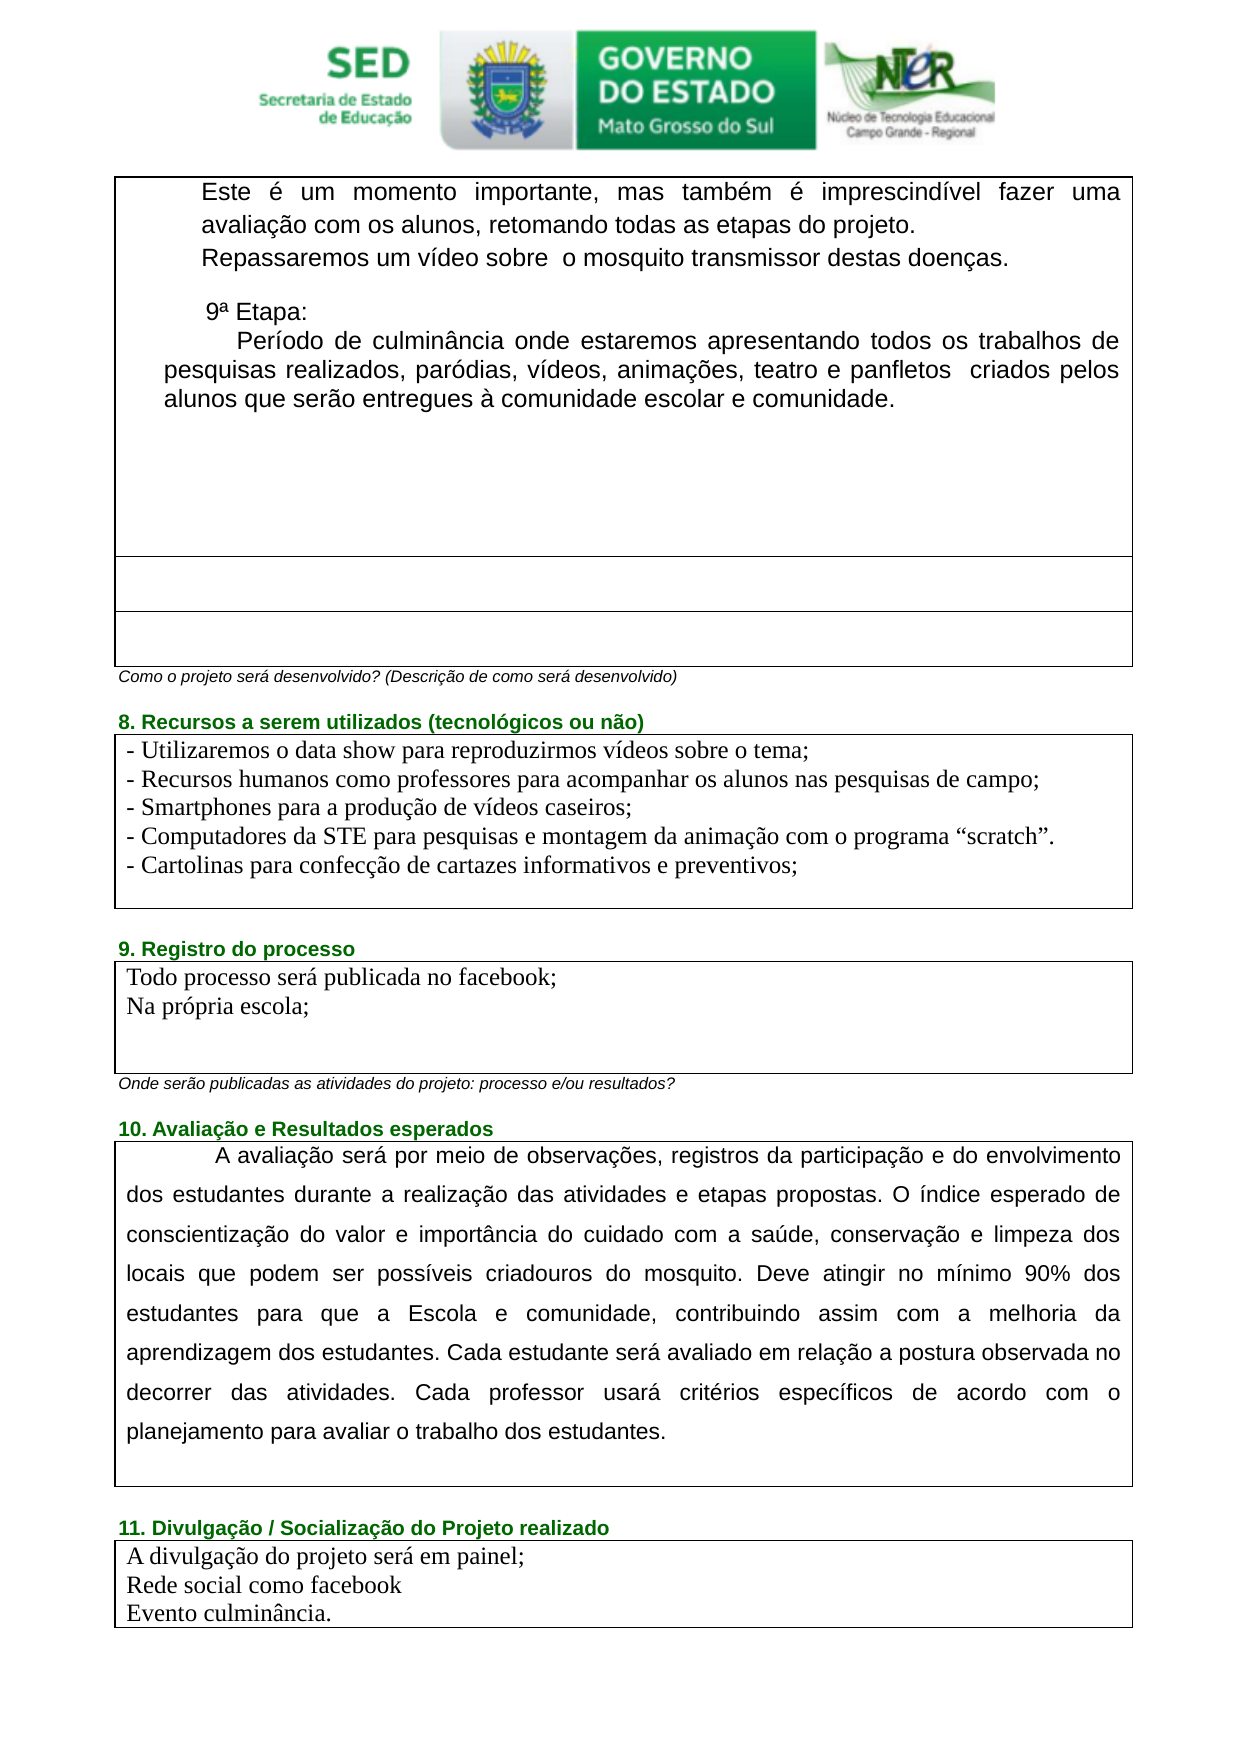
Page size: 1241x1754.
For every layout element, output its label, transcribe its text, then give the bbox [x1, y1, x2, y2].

text 9. Registro do processo [118, 937, 1122, 961]
table_header A avaliação será por meio de observações, registros da participação e do envolvimento dos estudantes durante a realização das atividades e etapas propostas. O índice esperado de conscientização do valor e importância do cuidado com a saúde, conservação e limpeza dos locais que podem ser possíveis criadouros do mosquito. Deve atingir no mínimo 90% dos estudantes para que a Escola e comunidade, contribuindo assim com a melhoria da aprendizagem dos estudantes. Cada estudante será avaliado em relação a postura observada no decorrer das atividades. Cada professor usará critérios específicos de acordo com o planejamento para avaliar o trabalho dos estudantes. [116, 1142, 1132, 1486]
text 10. Avaliação e Resultados esperados [118, 1117, 1122, 1141]
text 8. Recursos a serem utilizados (tecnológicos ou não) [118, 710, 1122, 734]
table_cell [116, 612, 1132, 666]
text 11. Divulgação / Socialização do Projeto realizado [118, 1516, 1122, 1540]
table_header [116, 178, 1132, 556]
table_header A divulgação do projeto será em painel; Rede social como facebook Evento culminância. [116, 1541, 1132, 1627]
table_cell [116, 557, 1132, 611]
text Como o projeto será desenvolvido? (Descrição de como será desenvolvido) [118, 667, 1122, 686]
text Onde serão publicadas as atividades do projeto: processo e/ou resultados? [118, 1074, 1122, 1093]
table_header Todo processo será publicada no facebook; Na própria escola; [116, 962, 1132, 1072]
table_header - Utilizaremos o data show para reproduzirmos vídeos sobre o tema; - Recursos humanos como professores para acompanhar os alunos nas pesquisas de campo; - Smartphones para a produção de vídeos caseiros; - Computadores da STE para pesquisas e montagem da animação com o programa “scratch”. - Cartolinas para confecção de cartazes informativos e preventivos; [116, 735, 1132, 907]
